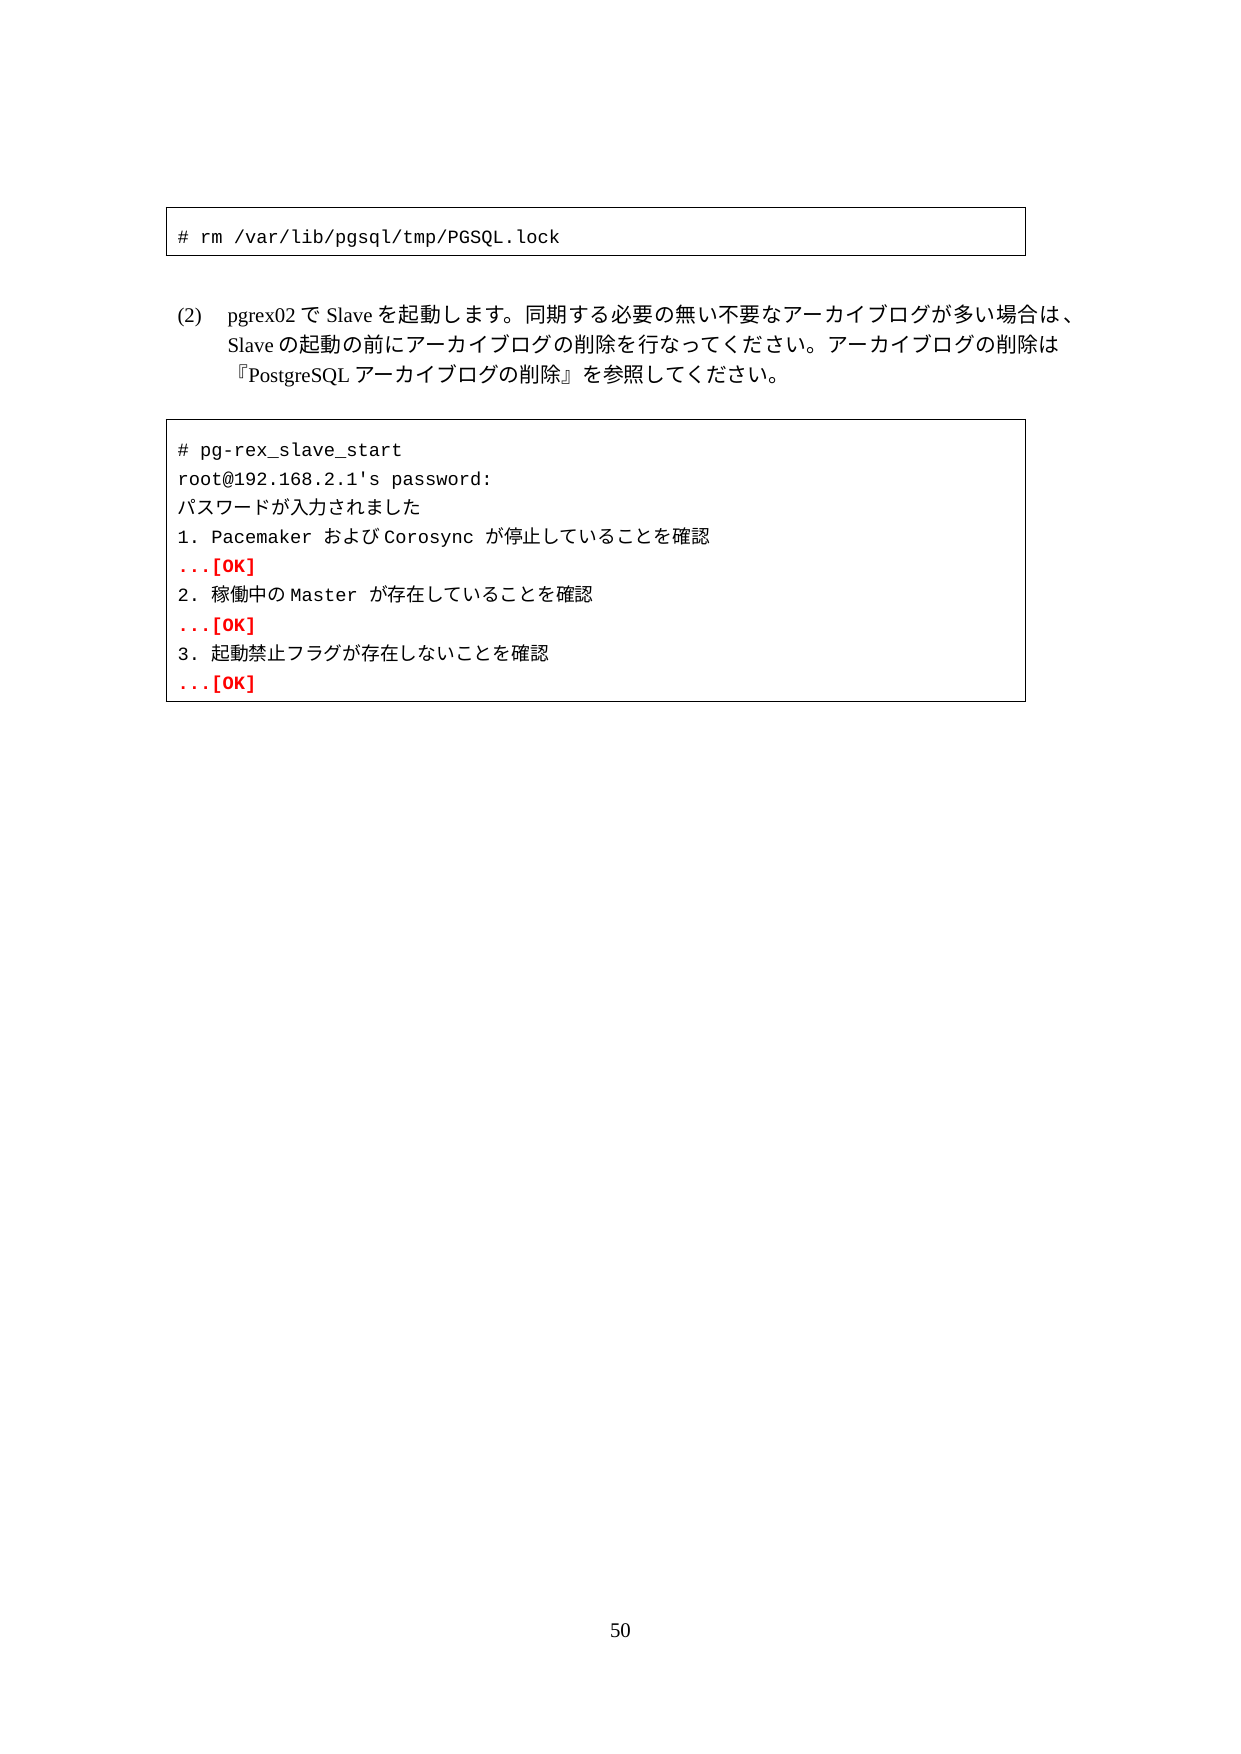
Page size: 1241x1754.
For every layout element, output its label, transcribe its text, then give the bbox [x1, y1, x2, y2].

table_header # pg-rex_slave_start root@192.168.2.1's password: パスワードが入力されました 1. Pacemaker および Corosync が停止していることを確認 ...[OK] 2. 稼働中の Master が存在していることを確認 ...[OK] 3. 起動禁止フラグが存在しないことを確認 ...[OK] [167, 420, 1025, 701]
table_header # rm /var/lib/pgsql/tmp/PGSQL.lock [167, 208, 1025, 255]
list pgrex02でSlaveを起動します。同期する必要の無い不要なアーカイブログが多い場合は、Slaveの起動の前にアーカイブログの削除を行なってください。アーカイブログの削除は『PostgreSQLアーカイブログの削除』を参照してください。 [177, 298, 1063, 389]
